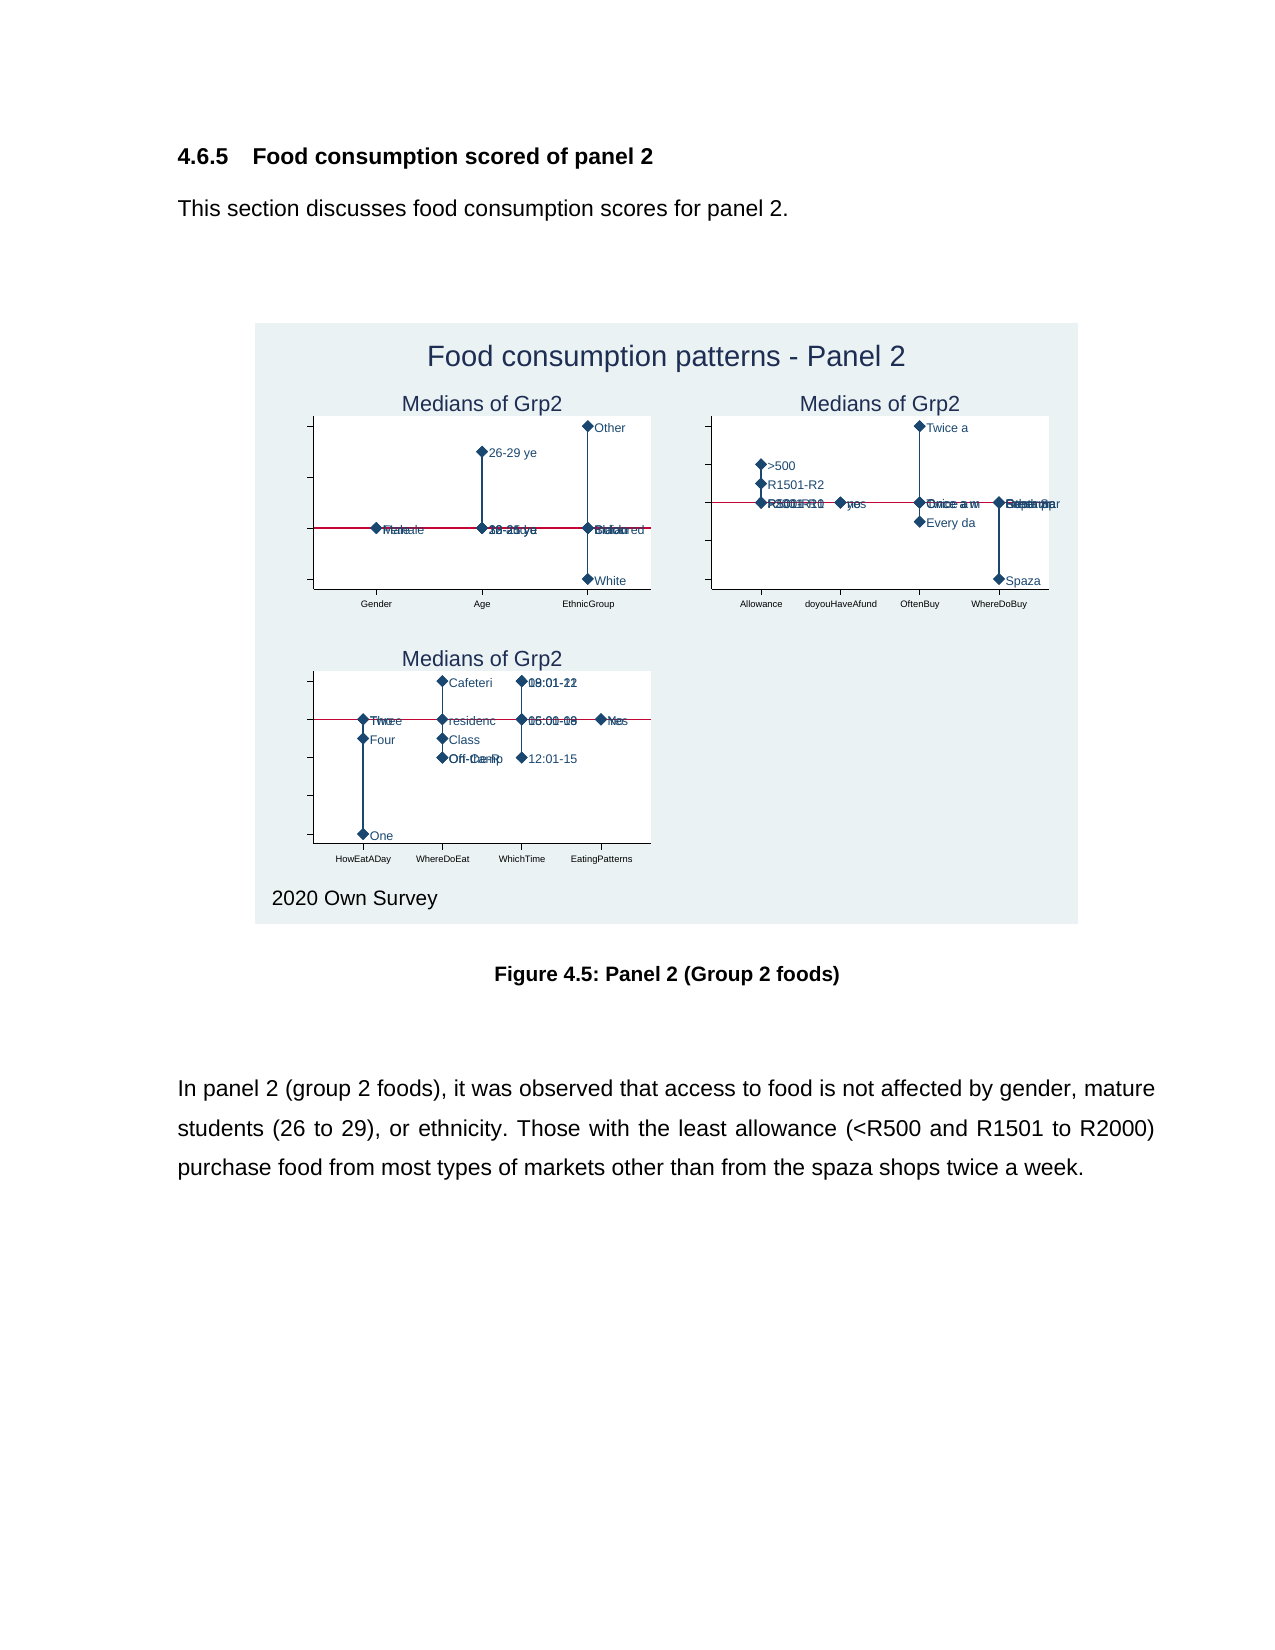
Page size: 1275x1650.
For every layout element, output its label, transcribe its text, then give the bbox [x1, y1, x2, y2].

text In panel 2 (group 2 foods), it was observed that access to food is not affected by gender, mature students (26 to 29), or ethnicity. Those with the least allowance (<R500 and R1501 to R2000) purchase food from most types of markets other than from the spaza shops twice a week. [177, 1075, 1157, 1180]
subtitle 4.6.5 Food consumption scored of panel 2 [177, 143, 1157, 169]
text Figure 4.5: Panel 2 (Group 2 foods) [177, 962, 1157, 986]
text This section discusses food consumption scores for panel 2. [177, 194, 1157, 221]
